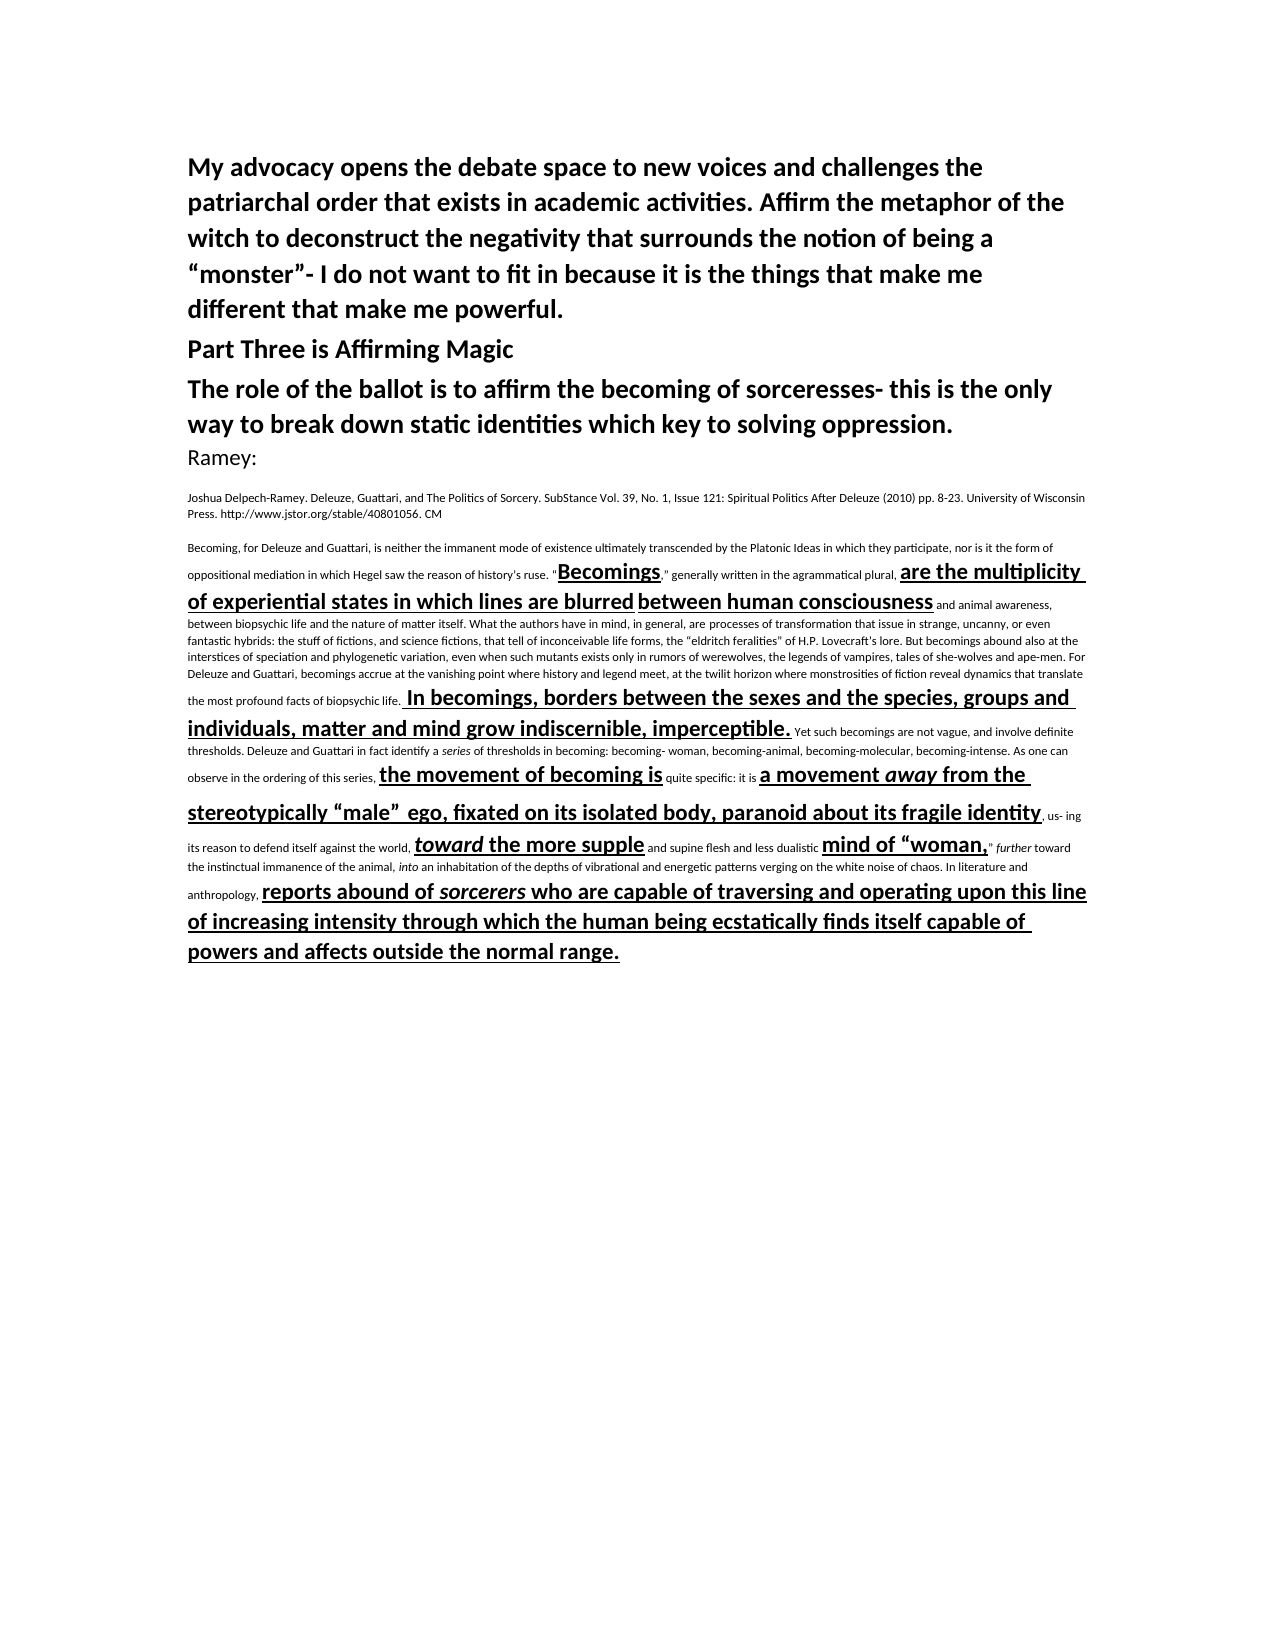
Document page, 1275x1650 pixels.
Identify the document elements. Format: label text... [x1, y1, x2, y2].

subtitle My advocacy opens the debate space to new voices and challenges the patriarchal order that exists in academic activities. Affirm the metaphor of the witch to deconstruct the negativity that surrounds the notion of being a “monster”- I do not want to fit in because it is the things that make me different that make me powerful. [187, 150, 1087, 326]
text Joshua Delpech-Ramey. Deleuze, Guattari, and The Politics of Sorcery. SubStance Vol. 39, No. 1, Issue 121: Spiritual Politics After Deleuze (2010) pp. 8-23. University of Wisconsin Press. http://www.jstor.org/stable/40801056. CM [187, 490, 1087, 522]
subtitle Part Three is Affirming Magic [187, 332, 1087, 365]
text Becoming, for Deleuze and Guattari, is neither the immanent mode of existence ultimately transcended by the Platonic Ideas in which they participate, nor is it the form of oppositional mediation in which Hegel saw the reason of history’s ruse. “Becomings,” generally written in the agrammatical plural, are the multiplicity of experiential states in which lines are blurred between human consciousness and animal awareness, between biopsychic life and the nature of matter itself. What the authors have in mind, in general, are processes of transformation that issue in strange, uncanny, or even fantastic hybrids: the stuff of fictions, and science fictions, that tell of inconceivable life forms, the “eldritch feralities” of H.P. Lovecraft’s lore. But becomings abound also at the interstices of speciation and phylogenetic variation, even when such mutants exists only in rumors of werewolves, the legends of vampires, tales of she-wolves and ape-men. For Deleuze and Guattari, becomings accrue at the vanishing point where history and legend meet, at the twilit horizon where monstrosities of fiction reveal dynamics that translate the most profound facts of biopsychic life. In becomings, borders between the sexes and the species, groups and individuals, matter and mind grow indiscernible, imperceptible. Yet such becomings are not vague, and involve definite thresholds. Deleuze and Guattari in fact identify a series of thresholds in becoming: becoming- woman, becoming-animal, becoming-molecular, becoming-intense. As one can observe in the ordering of this series, the movement of becoming is quite specific: it is a movement away from the stereotypically “male” ego, fixated on its isolated body, paranoid about its fragile identity, us- ing its reason to defend itself against the world, toward the more supple and supine flesh and less dualistic mind of “woman,” further toward the instinctual immanence of the animal, into an inhabitation of the depths of vibrational and energetic patterns verging on the white noise of chaos. In literature and anthropology, reports abound of sorcerers who are capable of traversing and operating upon this line of increasing intensity through which the human being ecstatically finds itself capable of powers and affects outside the normal range. [187, 540, 1087, 966]
subtitle The role of the ballot is to affirm the becoming of sorceresses- this is the only way to break down static identities which key to solving oppression. [187, 372, 1087, 441]
text Ramey: [187, 443, 1087, 471]
